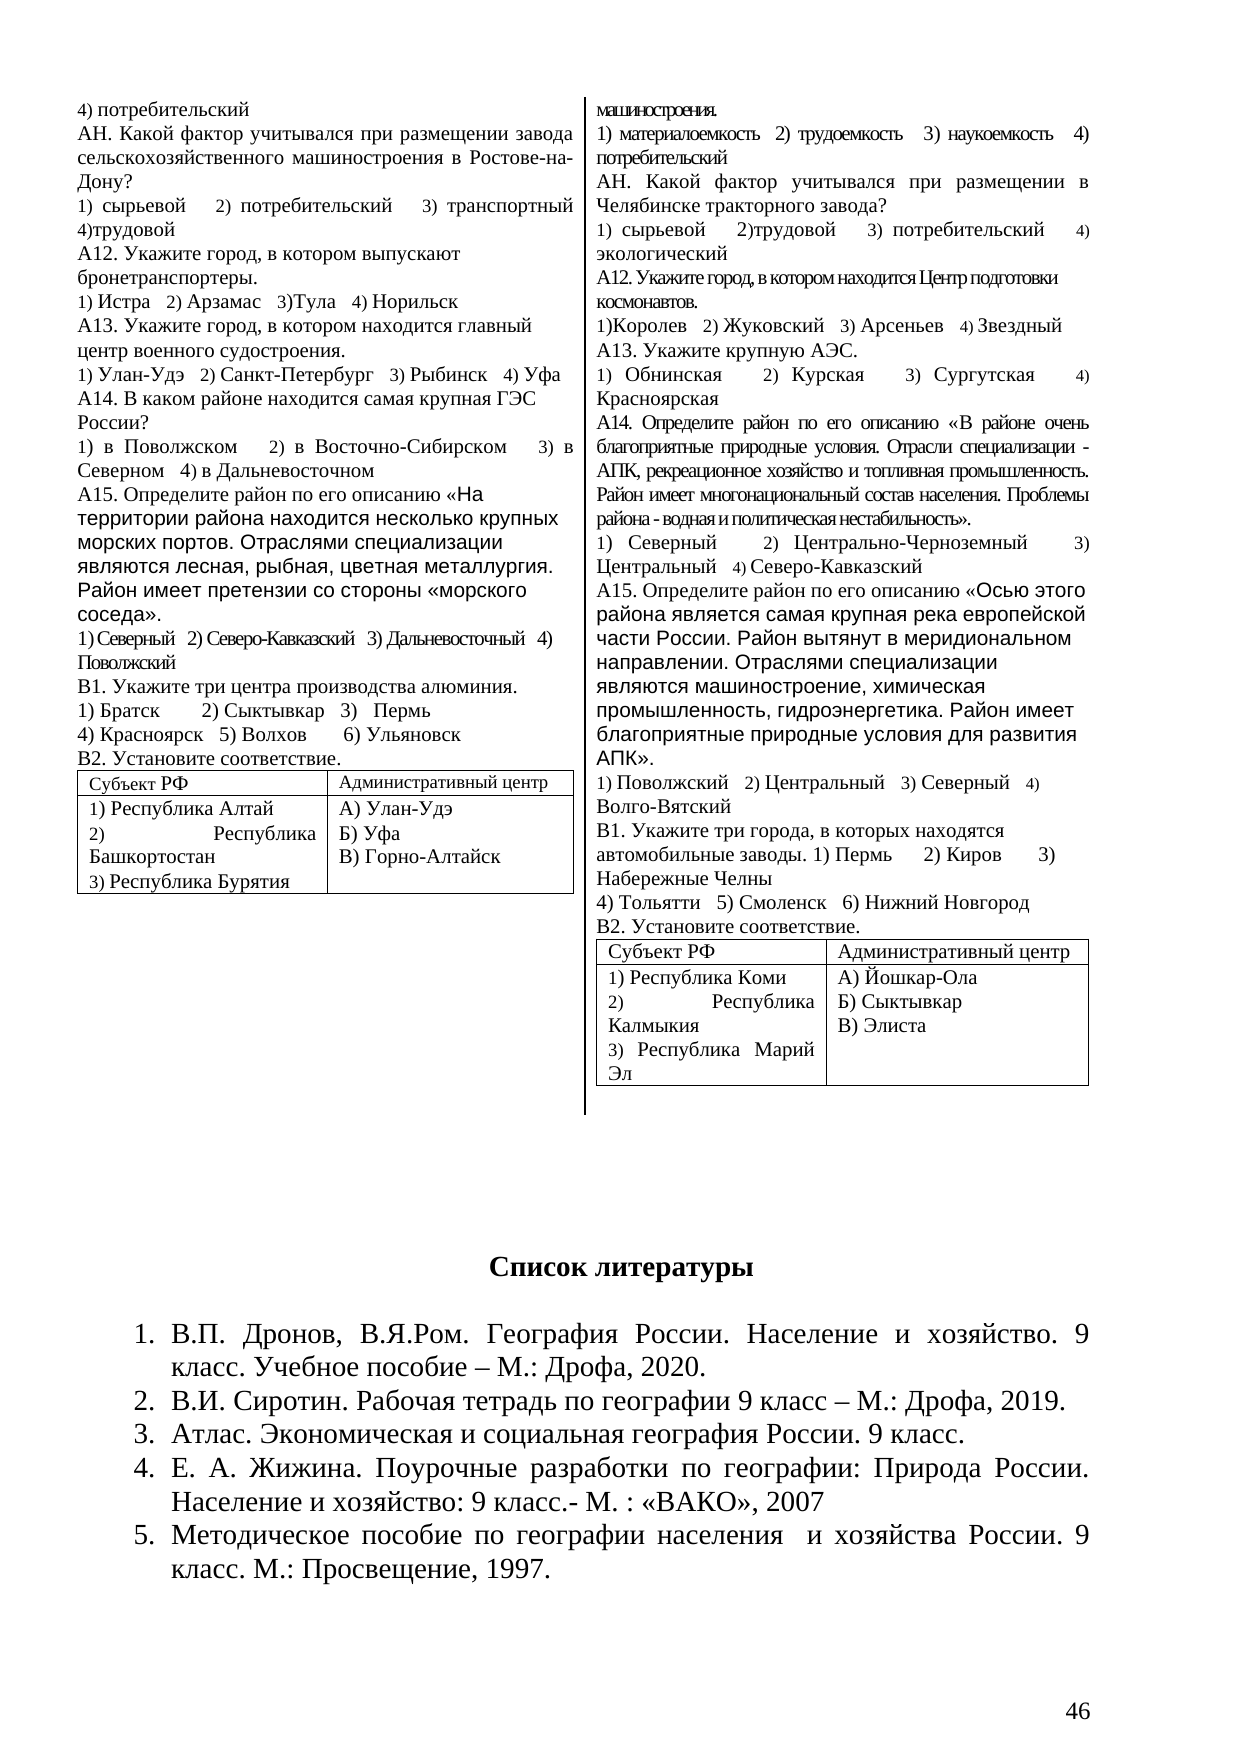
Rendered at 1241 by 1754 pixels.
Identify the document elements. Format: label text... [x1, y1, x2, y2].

list В.И. Сиротин. Рабочая тетрадь по географии 9 класс – М.: Дрофа, 2019. [133, 1383, 1090, 1417]
list В.П. Дронов, В.Я.Ром. География России. Население и хозяйство. 9 класс. Учебное пособие – М.: Дрофа, 2020. [133, 1316, 1090, 1383]
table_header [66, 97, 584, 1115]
list Методическое пособие по географии населения и хозяйства России. 9 класс. М.: Просвещение, 1997. [133, 1517, 1090, 1584]
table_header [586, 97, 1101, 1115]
list Е. А. Жижина. Поурочные разработки по географии: Природа России. Население и хозяйство: 9 класс.- М. : «ВАКО», 2007 [133, 1450, 1090, 1517]
text Список литературы [77, 1249, 1090, 1282]
list Атлас. Экономическая и социальная география России. 9 класс. [133, 1417, 1090, 1450]
